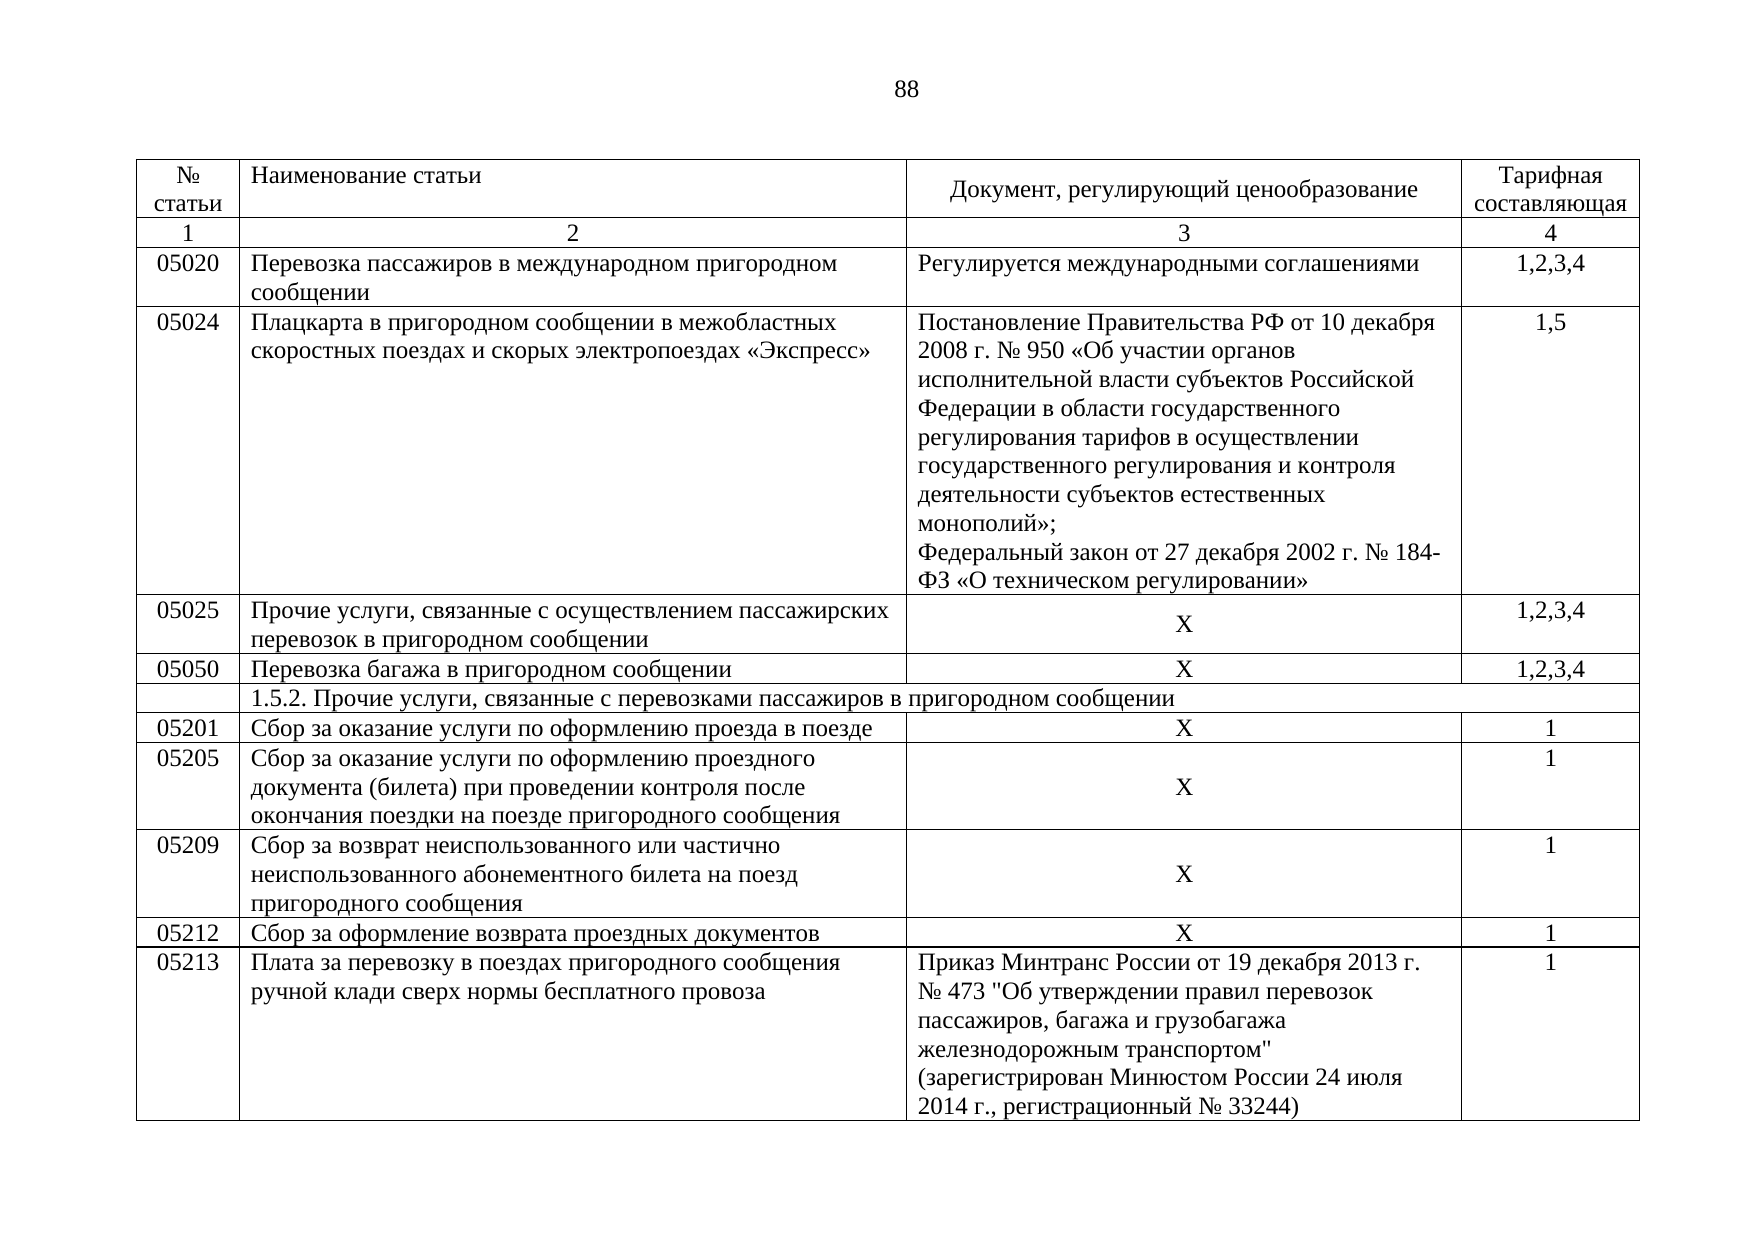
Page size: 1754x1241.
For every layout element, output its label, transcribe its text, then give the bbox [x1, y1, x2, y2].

table_cell X [907, 743, 1461, 829]
table_cell 1 [137, 218, 239, 247]
table_cell Прочие услуги, связанные с осуществлением пассажирских перевозок в пригородном сообщении [240, 595, 906, 653]
table_cell 1.5.2. Прочие услуги, связанные с перевозками пассажиров в пригородном сообщении [240, 684, 1639, 712]
table_header Тарифная составляющая [1462, 160, 1639, 217]
table_cell X [907, 830, 1461, 917]
table_header Наименование статьи [240, 160, 906, 217]
table_cell Перевозка багажа в пригородном сообщении [240, 654, 906, 682]
table_cell Сбор за оказание услуги по оформлению проезда в поезде [240, 713, 906, 742]
table_cell 1,2,3,4 [1462, 595, 1639, 653]
table_cell 05205 [137, 743, 239, 829]
table_cell 1 [1462, 918, 1639, 946]
table_cell 2 [240, 218, 906, 247]
table_cell Плацкарта в пригородном сообщении в межобластных скоростных поездах и скорых электропоездах «Экспресс» [240, 307, 906, 594]
table_cell 05024 [137, 307, 239, 594]
table_header № статьи [137, 160, 239, 217]
table_cell X [907, 595, 1461, 653]
table_cell 1 [1462, 713, 1639, 742]
table_cell 05213 [137, 948, 239, 1120]
table_cell 4 [1462, 218, 1639, 247]
table_cell X [907, 918, 1461, 946]
table_header Документ, регулирующий ценообразование [907, 160, 1461, 217]
table_cell 05025 [137, 595, 239, 653]
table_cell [907, 948, 1461, 1120]
table_cell 3 [907, 218, 1461, 247]
table_cell X [907, 654, 1461, 682]
table_cell 1,2,3,4 [1462, 654, 1639, 682]
table_cell 1,2,3,4 [1462, 248, 1639, 306]
table_cell Сбор за возврат неиспользованного или частично неиспользованного абонементного билета на поезд пригородного сообщения [240, 830, 906, 917]
table_cell 1 [1462, 948, 1639, 1120]
table_cell 1 [1462, 830, 1639, 917]
table_cell Перевозка пассажиров в международном пригородном сообщении [240, 248, 906, 306]
table_cell X [907, 713, 1461, 742]
table_cell [137, 684, 239, 712]
table_cell 05050 [137, 654, 239, 682]
table_cell 05201 [137, 713, 239, 742]
table_cell 05020 [137, 248, 239, 306]
table_cell Сбор за оформление возврата проездных документов [240, 918, 906, 946]
table_cell 1 [1462, 743, 1639, 829]
table_cell 05212 [137, 918, 239, 946]
table_cell Регулируется международными соглашениями [907, 248, 1461, 306]
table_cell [240, 948, 906, 1120]
table_cell 1,5 [1462, 307, 1639, 594]
table_cell Сбор за оказание услуги по оформлению проездного документа (билета) при проведении контроля после окончания поездки на поезде пригородного сообщения [240, 743, 906, 829]
table_cell 05209 [137, 830, 239, 917]
